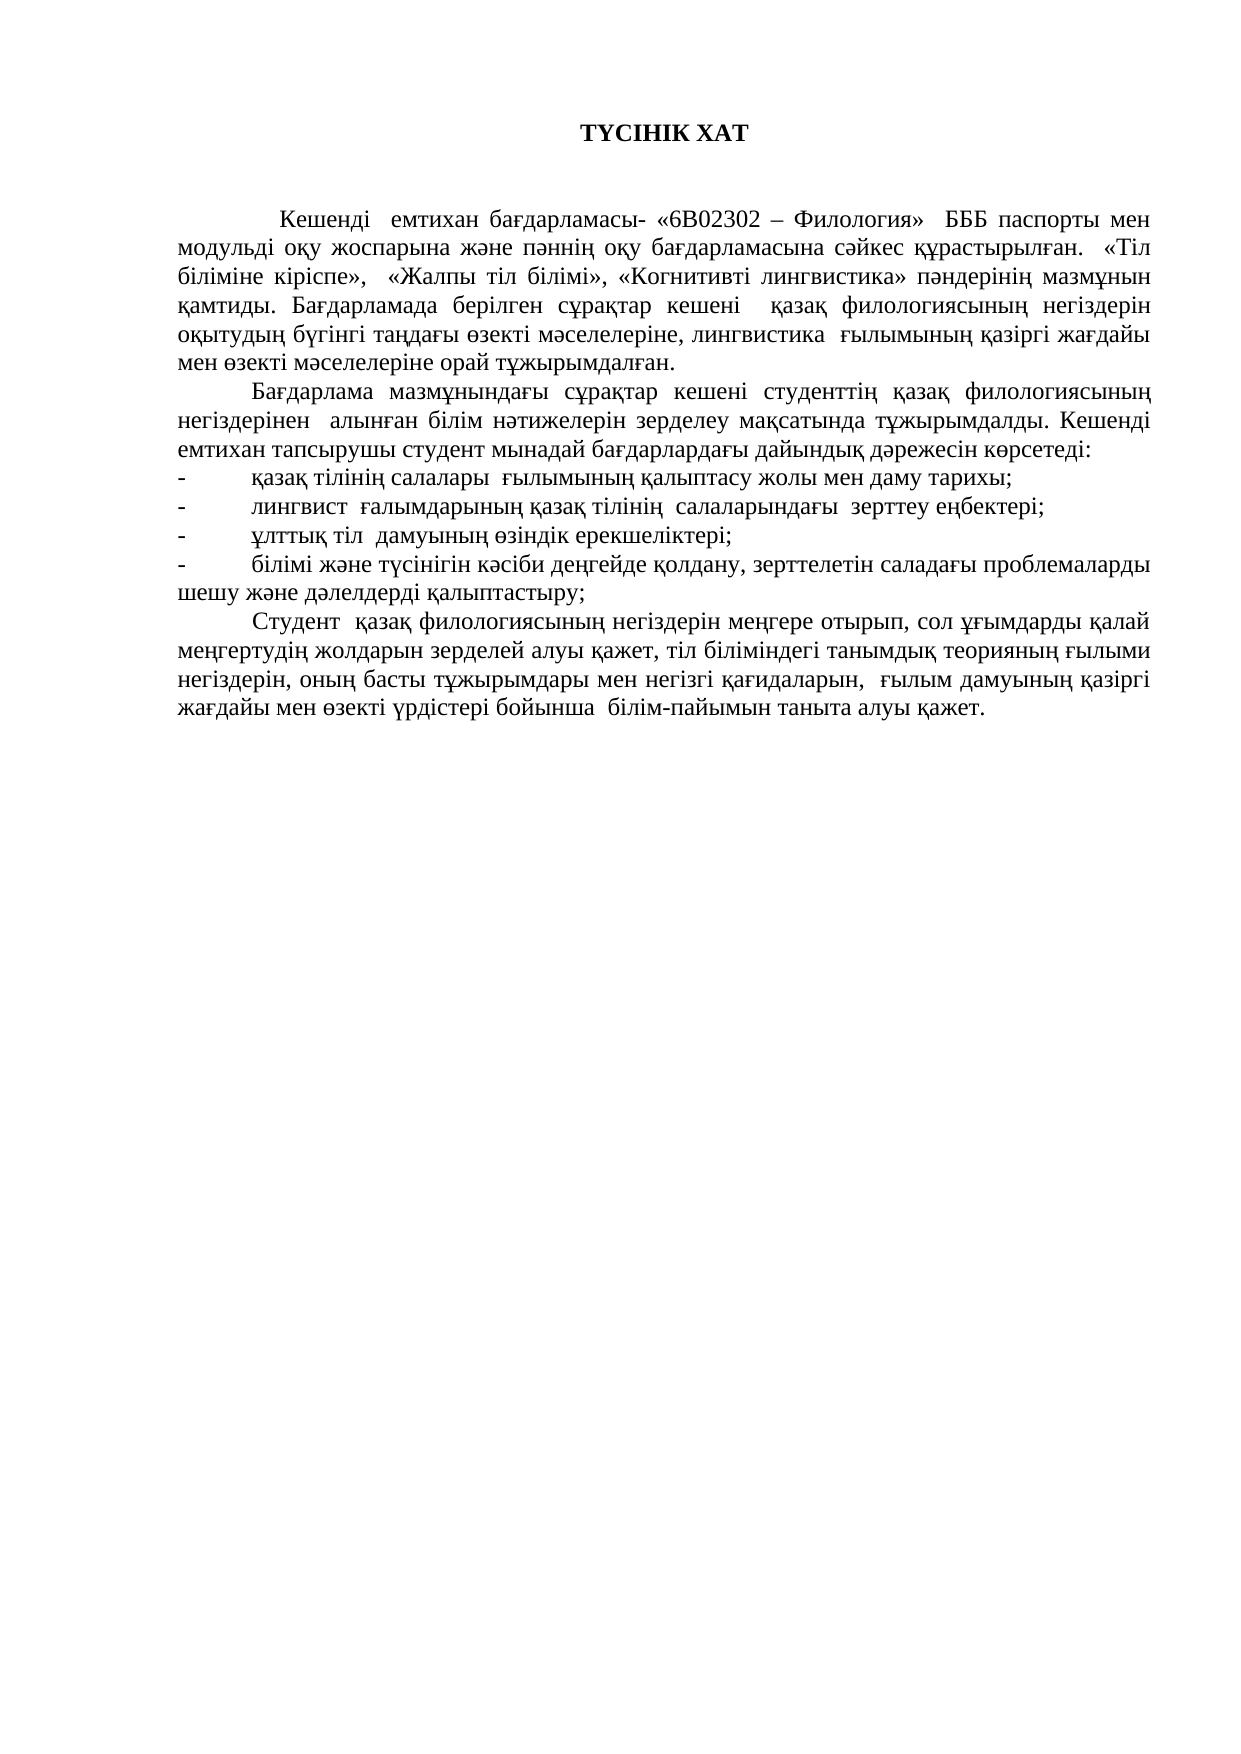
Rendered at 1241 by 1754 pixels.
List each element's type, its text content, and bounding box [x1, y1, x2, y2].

text Кешенді емтихан бағдарламасы- «6В02302 – Филология» БББ паспорты мен модульді оқу жоспарына және пәннің оқу бағдарламасына сәйкес құрастырылған. «Тіл біліміне кіріспе», «Жалпы тіл білімі», «Когнитивті лингвистика» пәндерінің мазмұнын қамтиды. Бағдарламада берілген сұрақтар кешені қазақ филологиясының негіздерін оқытудың бүгінгі таңдағы өзекті мәселелеріне, лингвистика ғылымының қазіргі жағдайы мен өзекті мәселелеріне орай тұжырымдалған. [177, 204, 1152, 376]
text - ұлттық тіл дамуының өзіндік ерекшеліктері; [177, 520, 1152, 549]
text - білімі және түсінігін кәсіби деңгейде қолдану, зерттелетін саладағы проблемаларды шешу және дәлелдерді қалыптастыру; [177, 549, 1152, 606]
text Бағдарлама мазмұнындағы сұрақтар кешені студенттің қазақ филологиясының негіздерінен алынған білім нәтижелерін зерделеу мақсатында тұжырымдалды. Кешенді емтихан тапсырушы студент мынадай бағдарлардағы дайындық дәрежесін көрсетеді: [177, 376, 1152, 462]
text - қазақ тілінің салалары ғылымының қалыптасу жолы мен даму тарихы; [177, 462, 1152, 491]
text Студент қазақ филологиясының негіздерін меңгере отырып, сол ұғымдарды қалай меңгертудің жолдарын зерделей алуы қажет, тіл біліміндегі танымдық теорияның ғылыми негіздерін, оның басты тұжырымдары мен негізгі қағидаларын, ғылым дамуының қазіргі жағдайы мен өзекті үрдістері бойынша білім-пайымын таныта алуы қажет. [177, 606, 1152, 721]
text ТҮСІНІК ХАТ [177, 118, 1152, 147]
text - лингвист ғалымдарының қазақ тілінің салаларындағы зерттеу еңбектері; [177, 491, 1152, 520]
